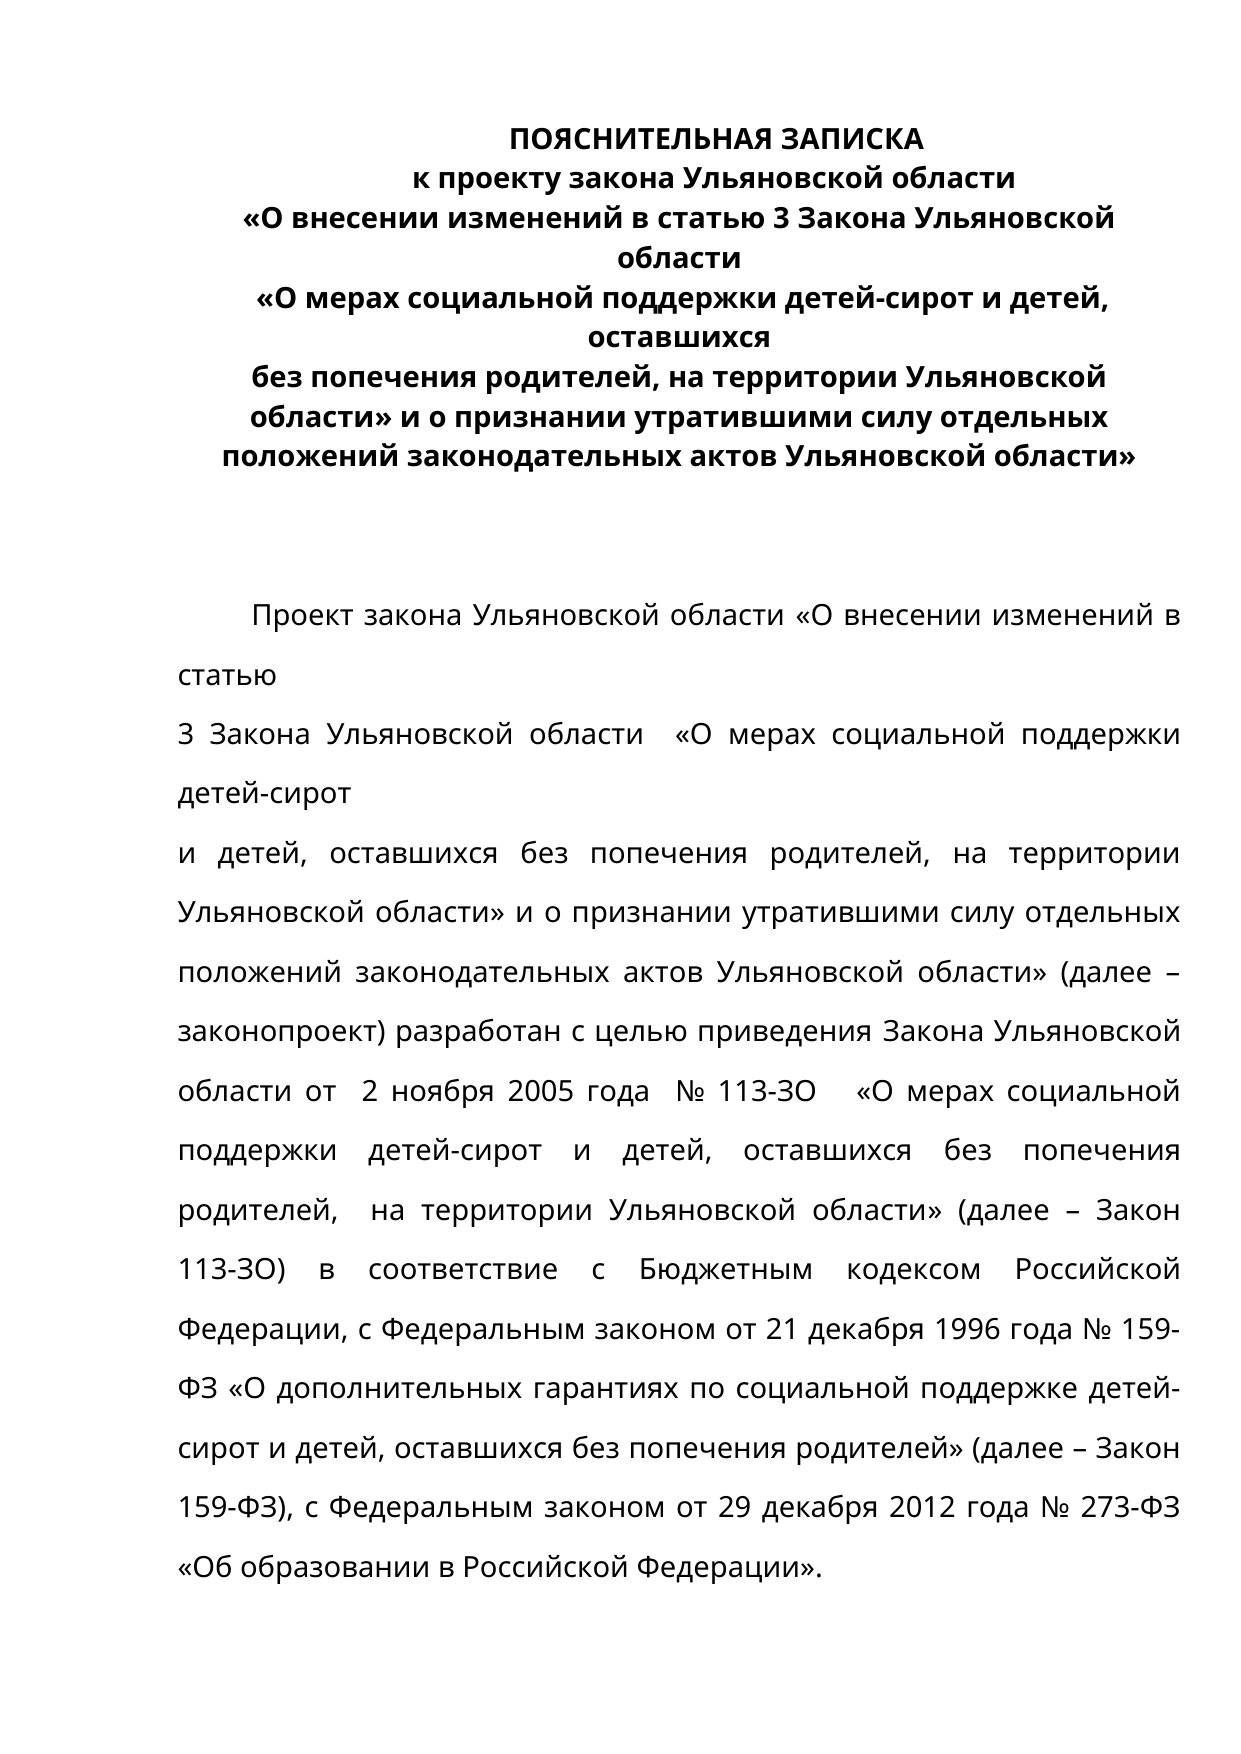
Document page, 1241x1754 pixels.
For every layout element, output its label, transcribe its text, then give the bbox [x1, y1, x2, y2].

text без попечения родителей, на территории Ульяновской области» и о признании утратившими силу отдельных положений законодательных актов Ульяновской области» [177, 356, 1181, 475]
text «О мерах социальной поддержки детей-сирот и детей, оставшихся [177, 277, 1181, 356]
text «О внесении изменений в статью 3 Закона Ульяновской области [177, 197, 1181, 277]
text к проекту закона Ульяновской области [177, 158, 1181, 197]
text ПОЯСНИТЕЛЬНАЯ ЗАПИСКА [177, 118, 1181, 158]
text Проект закона Ульяновской области «О внесении изменений в статью 3 Закона Ульяновской области «О мерах социальной поддержки детей-сирот и детей, оставшихся без попечения родителей, на территории Ульяновской области» и о признании утратившими силу отдельных положений законодательных актов Ульяновской области» (далее – законопроект) разработан с целью приведения Закона Ульяновской области от 2 ноября 2005 года № 113-ЗО «О мерах социальной поддержки детей-сирот и детей, оставшихся без попечения родителей, на территории Ульяновской области» (далее – Закон 113-ЗО) в соответствие с Бюджетным кодексом Российской Федерации, с Федеральным законом от 21 декабря 1996 года № 159-ФЗ «О дополнительных гарантиях по социальной поддержке детей-сирот и детей, оставшихся без попечения родителей» (далее – Закон 159-ФЗ), с Федеральным законом от 29 декабря 2012 года № 273-ФЗ «Об образовании в Российской Федерации». [177, 594, 1181, 1586]
